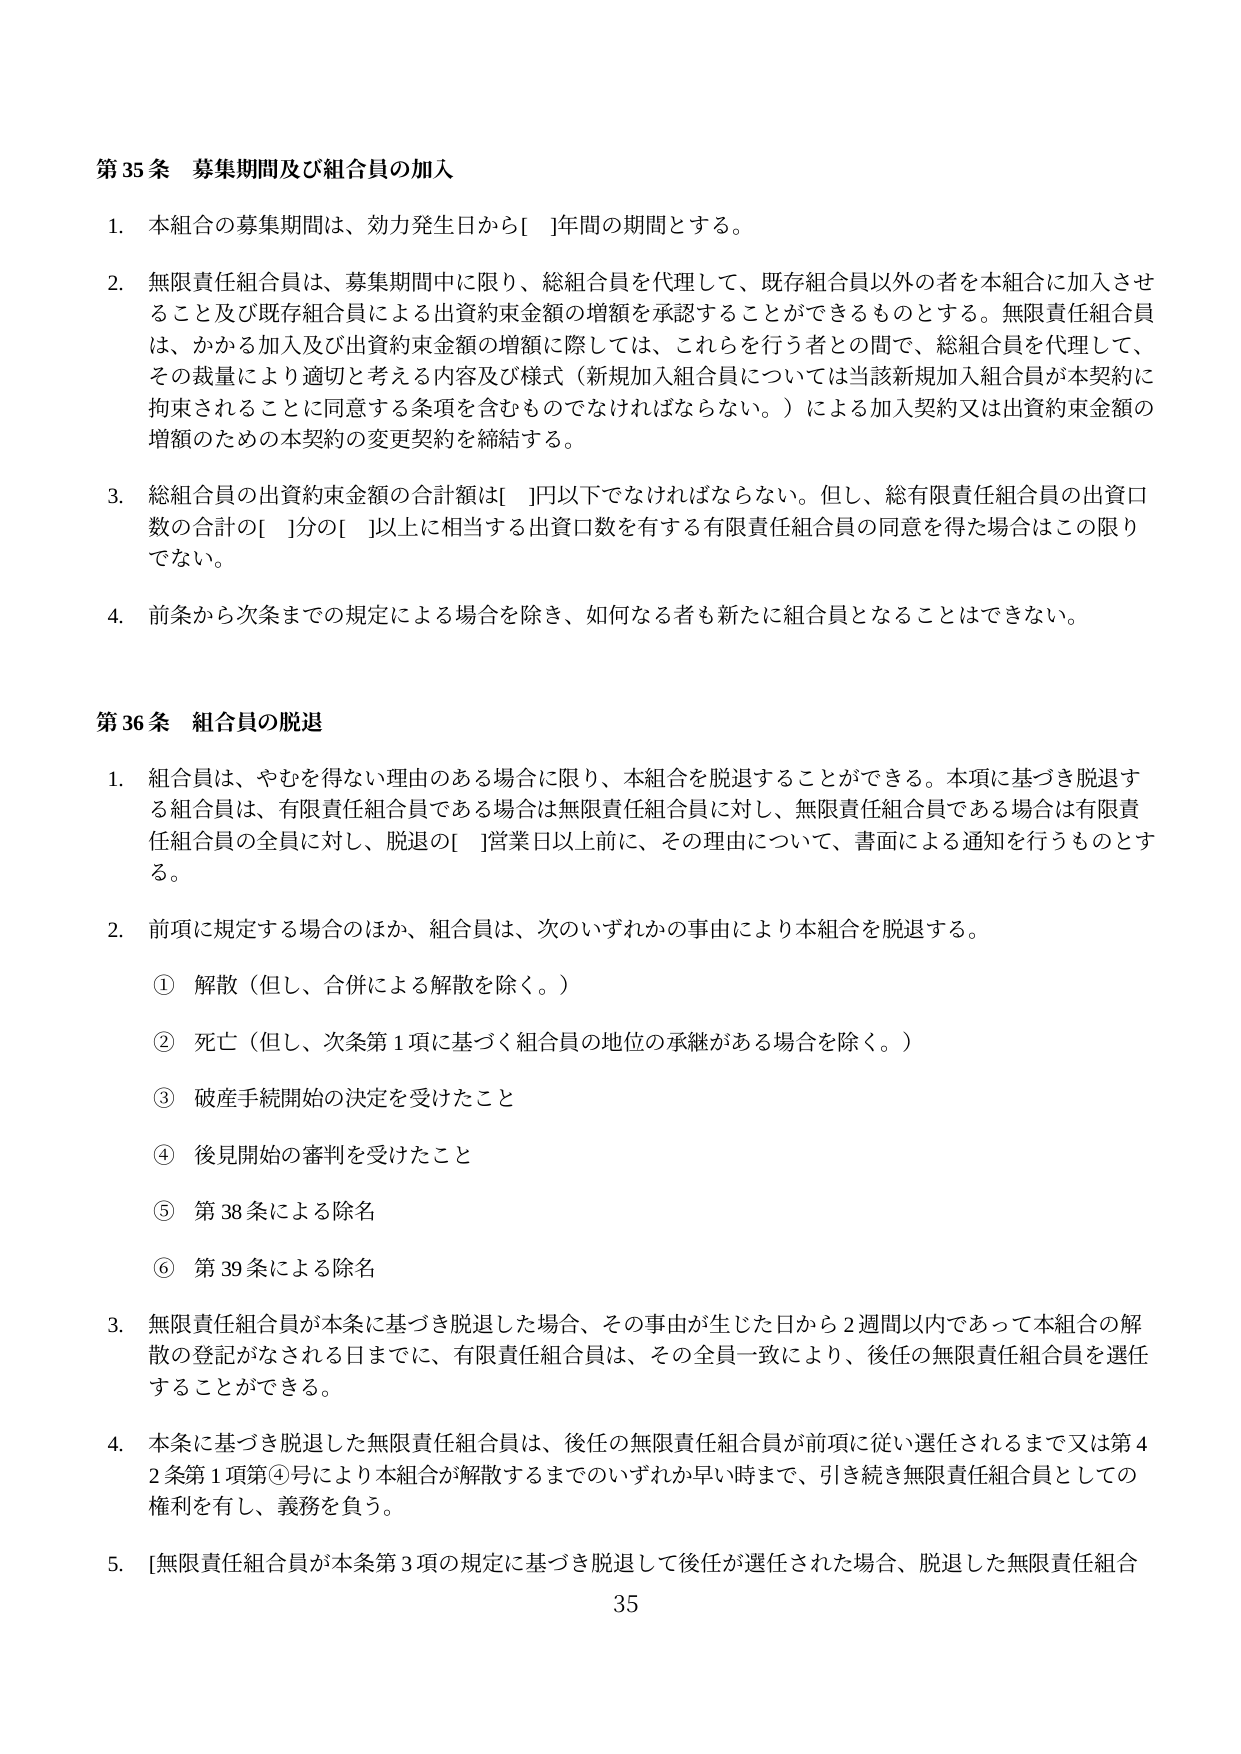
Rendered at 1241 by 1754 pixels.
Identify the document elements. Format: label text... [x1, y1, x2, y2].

list 第38条による除名 [153, 1194, 1157, 1226]
list 本組合の募集期間は、効力発生日から[ ]年間の期間とする。 [107, 208, 1157, 240]
list 破産手続開始の決定を受けたこと [153, 1081, 1157, 1113]
list 前項に規定する場合のほか、組合員は、次のいずれかの事由により本組合を脱退する。 [107, 912, 1157, 943]
list 死亡（但し、次条第1項に基づく組合員の地位の承継がある場合を除く。） [153, 1025, 1157, 1056]
list 前条から次条までの規定による場合を除き、如何なる者も新たに組合員となることはできない。 [107, 598, 1157, 629]
list 後見開始の審判を受けたこと [153, 1138, 1157, 1169]
list 無限責任組合員が本条に基づき脱退した場合、その事由が生じた日から2週間以内であって本組合の解散の登記がなされる日までに、有限責任組合員は、その全員一致により、後任の無限責任組合員を選任することができる。 [107, 1307, 1157, 1402]
text 第35条 募集期間及び組合員の加入 [96, 152, 1157, 183]
list 無限責任組合員は、募集期間中に限り、総組合員を代理して、既存組合員以外の者を本組合に加入させること及び既存組合員による出資約束金額の増額を承認することができるものとする。無限責任組合員は、かかる加入及び出資約束金額の増額に際しては、これらを行う者との間で、総組合員を代理して、その裁量により適切と考える内容及び様式（新規加入組合員については当該新規加入組合員が本契約に拘束されることに同意する条項を含むものでなければならない。）による加入契約又は出資約束金額の増額のための本契約の変更契約を締結する。 [107, 265, 1157, 454]
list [107, 1546, 1157, 1577]
list 組合員は、やむを得ない理由のある場合に限り、本組合を脱退することができる。本項に基づき脱退する組合員は、有限責任組合員である場合は無限責任組合員に対し、無限責任組合員である場合は有限責任組合員の全員に対し、脱退の[ ]営業日以上前に、その理由について、書面による通知を行うものとする。 [107, 761, 1157, 887]
list 本条に基づき脱退した無限責任組合員は、後任の無限責任組合員が前項に従い選任されるまで又は第42条第1項第④号により本組合が解散するまでのいずれか早い時まで、引き続き無限責任組合員としての権利を有し、義務を負う。 [107, 1427, 1157, 1521]
list 解散（但し、合併による解散を除く。） [153, 968, 1157, 1000]
list 総組合員の出資約束金額の合計額は[ ]円以下でなければならない。但し、総有限責任組合員の出資口数の合計の[ ]分の[ ]以上に相当する出資口数を有する有限責任組合員の同意を得た場合はこの限りでない。 [107, 479, 1157, 573]
list 第39条による除名 [153, 1251, 1157, 1282]
text 第36条 組合員の脱退 [96, 705, 1157, 736]
